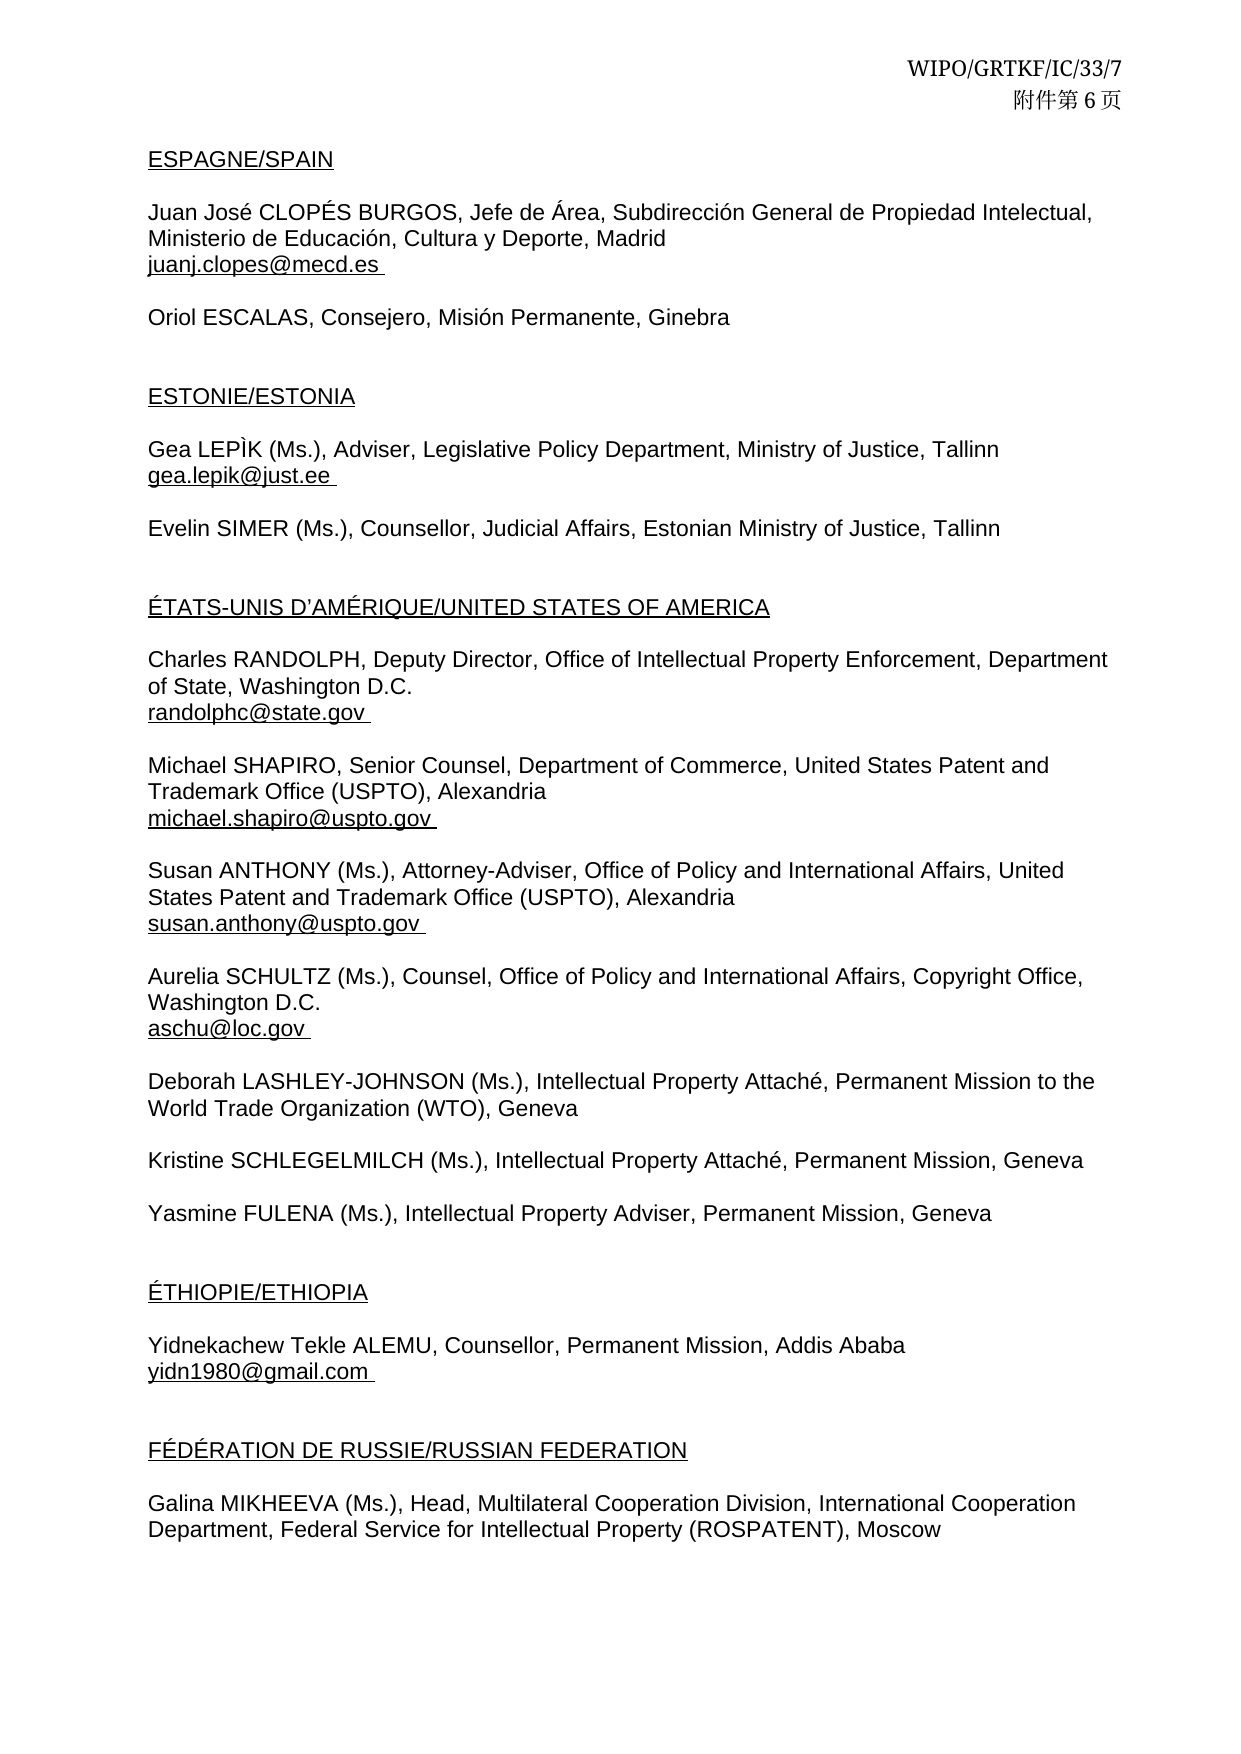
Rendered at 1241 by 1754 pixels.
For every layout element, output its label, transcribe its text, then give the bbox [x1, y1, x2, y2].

text aschu@loc.gov [148, 1015, 1122, 1042]
text Deborah LASHLEY-JOHNSON (Ms.), Intellectual Property Attaché, Permanent Mission to the World Trade Organization (WTO), Geneva [148, 1068, 1122, 1121]
text michael.shapiro@uspto.gov [148, 804, 1122, 831]
text Evelin SIMER (Ms.), Counsellor, Judicial Affairs, Estonian Ministry of Justice, Tallinn [148, 515, 1122, 541]
text Oriol ESCALAS, Consejero, Misión Permanente, Ginebra [148, 304, 1122, 330]
text ÉTHIOPIE/ETHIOPIA [148, 1279, 1122, 1305]
text Galina MIKHEEVA (Ms.), Head, Multilateral Cooperation Division, International Cooperation Department, Federal Service for Intellectual Property (ROSPATENT), Moscow [148, 1490, 1122, 1542]
text ESPAGNE/SPAIN [148, 146, 1122, 172]
text FÉDÉRATION DE RUSSIE/RUSSIAN FEDERATION [148, 1437, 1122, 1463]
text Charles RANDOLPH, Deputy Director, Office of Intellectual Property Enforcement, Department of State, Washington D.C. [148, 646, 1122, 699]
text Kristine SCHLEGELMILCH (Ms.), Intellectual Property Attaché, Permanent Mission, Geneva [148, 1147, 1122, 1173]
text randolphc@state.gov [148, 699, 1122, 726]
text Yidnekachew Tekle ALEMU, Counsellor, Permanent Mission, Addis Ababa [148, 1332, 1122, 1358]
text yidn1980@gmail.com [148, 1358, 1122, 1384]
text Aurelia SCHULTZ (Ms.), Counsel, Office of Policy and International Affairs, Copyright Office, Washington D.C. [148, 963, 1122, 1015]
text susan.anthony@uspto.gov [148, 910, 1122, 936]
text ESTONIE/ESTONIA [148, 383, 1122, 409]
text Juan José CLOPÉS BURGOS, Jefe de Área, Subdirección General de Propiedad Intelectual, Ministerio de Educación, Cultura y Deporte, Madrid [148, 198, 1122, 251]
text ÉTATS-UNIS D’AMÉRIQUE/UNITED STATES OF AMERICA [148, 594, 1122, 620]
text Gea LEPÌK (Ms.), Adviser, Legislative Policy Department, Ministry of Justice, Tallinn [148, 436, 1122, 462]
text Michael SHAPIRO, Senior Counsel, Department of Commerce, United States Patent and Trademark Office (USPTO), Alexandria [148, 752, 1122, 804]
text Susan ANTHONY (Ms.), Attorney-Adviser, Office of Policy and International Affairs, United States Patent and Trademark Office (USPTO), Alexandria [148, 857, 1122, 910]
text juanj.clopes@mecd.es [148, 251, 1122, 277]
text gea.lepik@just.ee [148, 462, 1122, 488]
text Yasmine FULENA (Ms.), Intellectual Property Adviser, Permanent Mission, Geneva [148, 1200, 1122, 1226]
